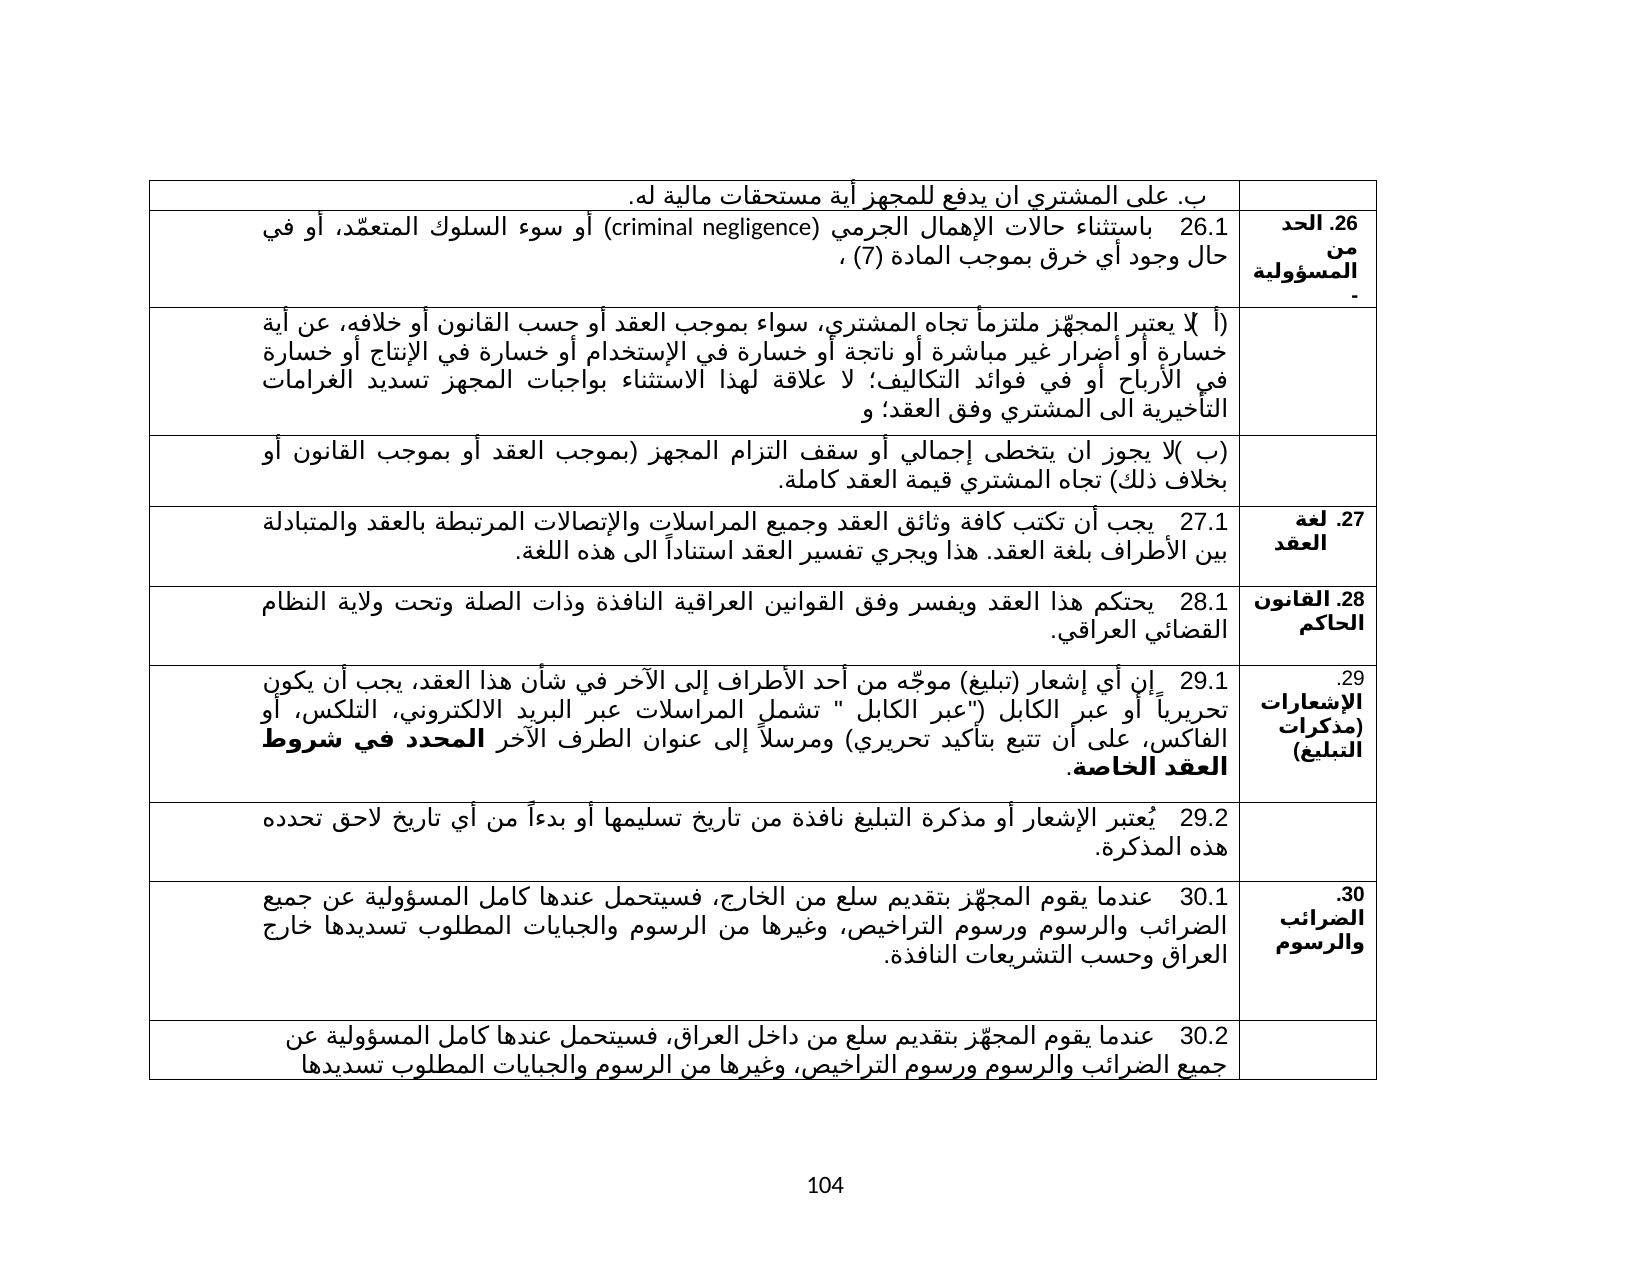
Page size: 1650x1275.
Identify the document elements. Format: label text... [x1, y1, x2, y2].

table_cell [150, 1021, 1239, 1078]
table_cell (أ) لا يعتبر المجهّز ملتزمأ تجاه المشتري، سواء بموجب العقد أو حسب القانون أو خلافه، عن أية خسارة أو أضرار غير مباشرة أو ناتجة أو خسارة في الإستخدام أو خسارة في الإنتاج أو خسارة في الأرباح أو في فوائد التكاليف؛ لا علاقة لهذا الاستثناء بواجبات المجهز تسديد الغرامات التأخيرية الى المشتري وفق العقد؛ و [150, 308, 1239, 435]
table_cell 27.1 يجب أن تكتب كافة وثائق العقد وجميع المراسلات والإتصالات المرتبطة بالعقد والمتبادلة بين الأطراف بلغة العقد. هذا ويجري تفسير العقد استناداً الى هذه اللغة. [150, 507, 1239, 586]
table_cell [1240, 436, 1376, 506]
table_cell 29.1 إن أي إشعار (تبليغ) موجّه من أحد الأطراف إلى الآخر في شأن هذا العقد، يجب أن يكون تحريرياً أو عبر الكابل ("عبر الكابل " تشمل المراسلات عبر البريد الالكتروني، التلكس، أو الفاكس، على أن تتبع بتأكيد تحريري) ومرسلاً إلى عنوان الطرف الآخر المحدد في شروط العقد الخاصة. [150, 666, 1239, 802]
table_cell 29. الإشعارات (مذكرات التبليغ) [1240, 666, 1376, 802]
table_cell 26. الحد من المسؤولية - [1240, 211, 1376, 307]
table_cell 28.1 يحتكم هذا العقد ويفسر وفق القوانين العراقية النافذة وذات الصلة وتحت ولاية النظام القضائي العراقي. [150, 587, 1239, 665]
table_cell 27. لغة العقد [1240, 507, 1376, 586]
table_cell [1240, 181, 1376, 210]
table_cell [1240, 1021, 1376, 1078]
table_cell ب. على المشتري ان يدفع للمجهز أية مستحقات مالية له. [150, 181, 1239, 210]
table_cell (ب) لا يجوز ان يتخطى إجمالي أو سقف التزام المجهز (بموجب العقد أو بموجب القانون أو بخلاف ذلك) تجاه المشتري قيمة العقد كاملة. [150, 436, 1239, 506]
table_cell [1240, 803, 1376, 881]
table_cell 26.1 باستثناء حالات الإهمال الجرمي (criminal negligence) أو سوء السلوك المتعمّد، أو في حال وجود أي خرق بموجب المادة (7) ، [150, 211, 1239, 307]
table_cell 28. القانون الحاكم [1240, 587, 1376, 665]
table_cell 30.1 عندما يقوم المجهّز بتقديم سلع من الخارج، فسيتحمل عندها كامل المسؤولية عن جميع الضرائب والرسوم ورسوم التراخيص، وغيرها من الرسوم والجبايات المطلوب تسديدها خارج العراق وحسب التشريعات النافذة. [150, 882, 1239, 1020]
table_cell 30. الضرائب والرسوم [1240, 882, 1376, 1020]
table_cell 29.2 يُعتبر الإشعار أو مذكرة التبليغ نافذة من تاريخ تسليمها أو بدءاً من أي تاريخ لاحق تحدده هذه المذكرة. [150, 803, 1239, 881]
table_cell [1240, 308, 1376, 435]
